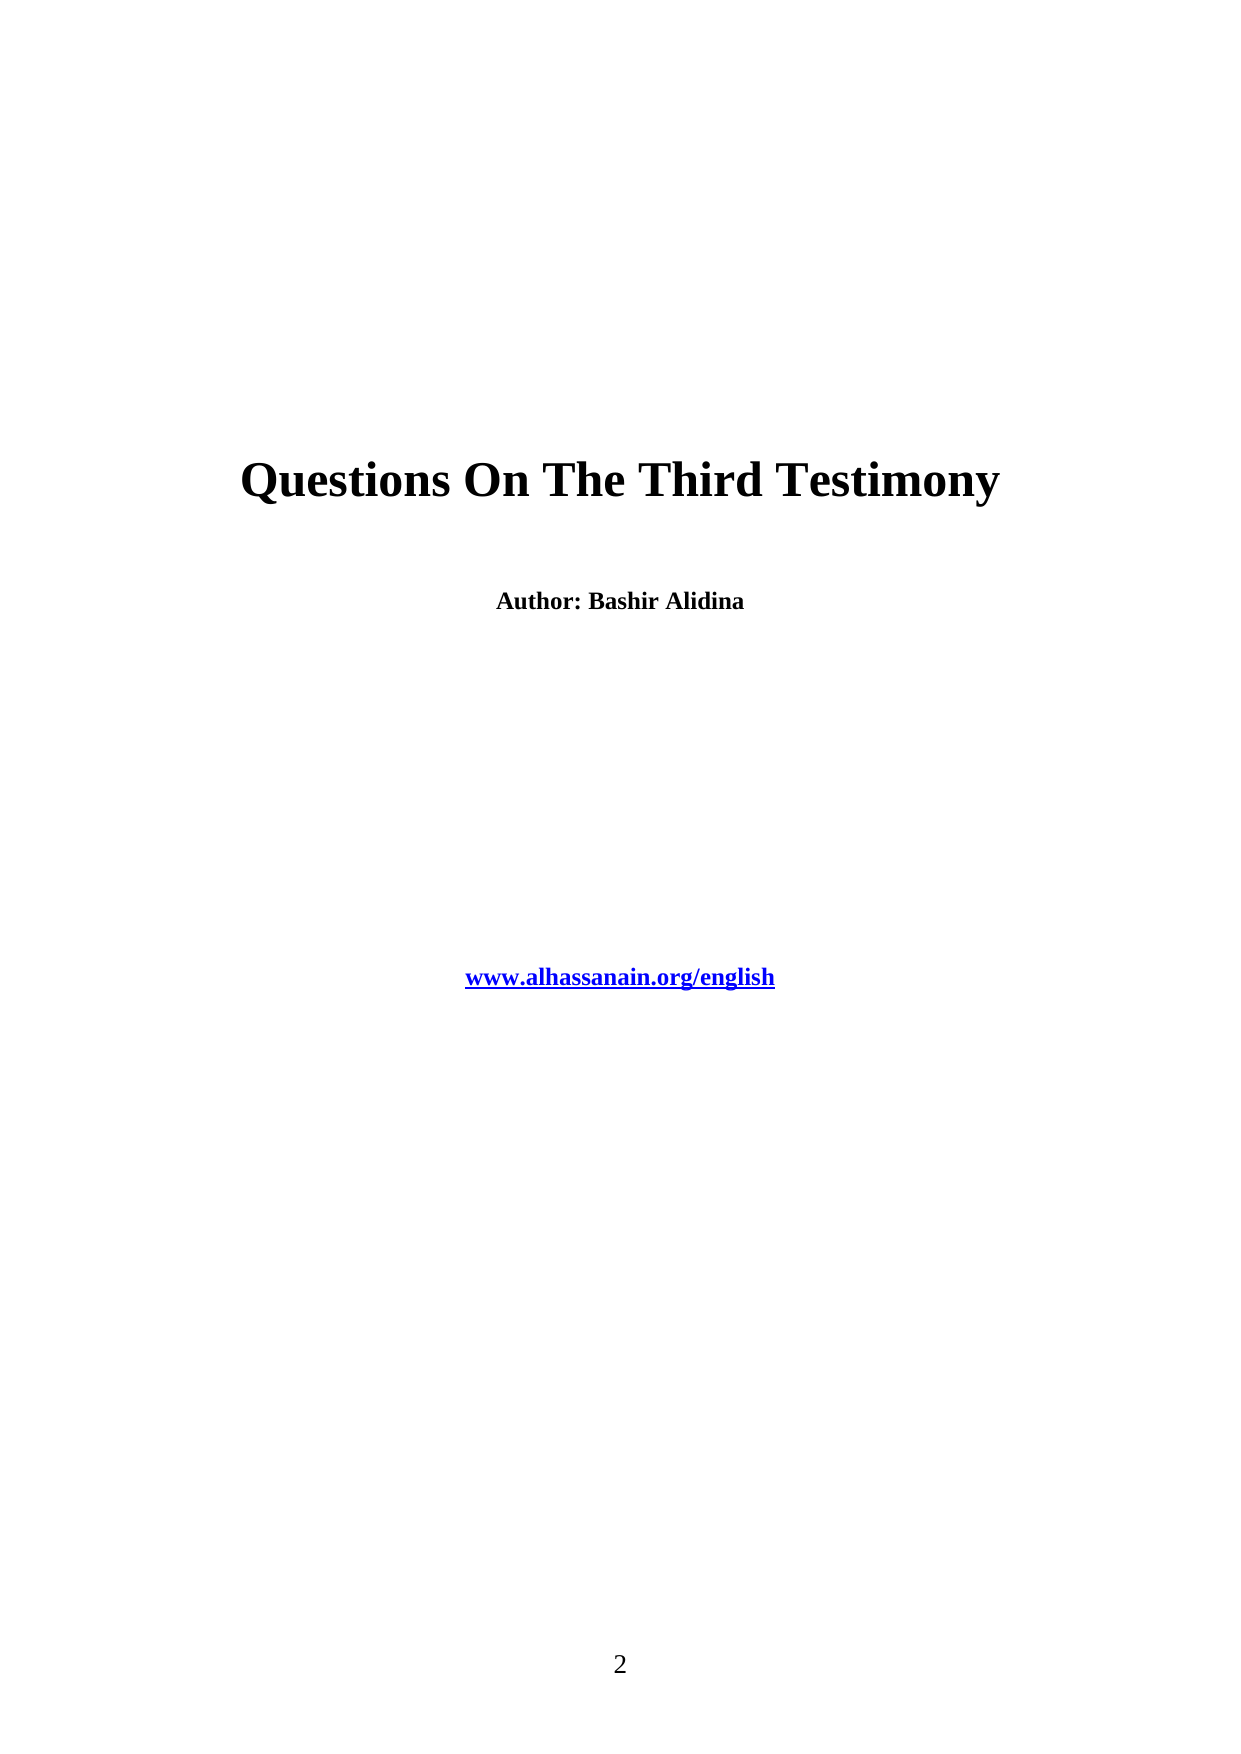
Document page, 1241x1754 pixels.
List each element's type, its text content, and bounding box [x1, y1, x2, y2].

text www.alhassanain.org/english [236, 962, 1004, 991]
text Questions On The Third Testimony [236, 450, 1004, 507]
text Author: Bashir Alidina [236, 586, 1004, 615]
